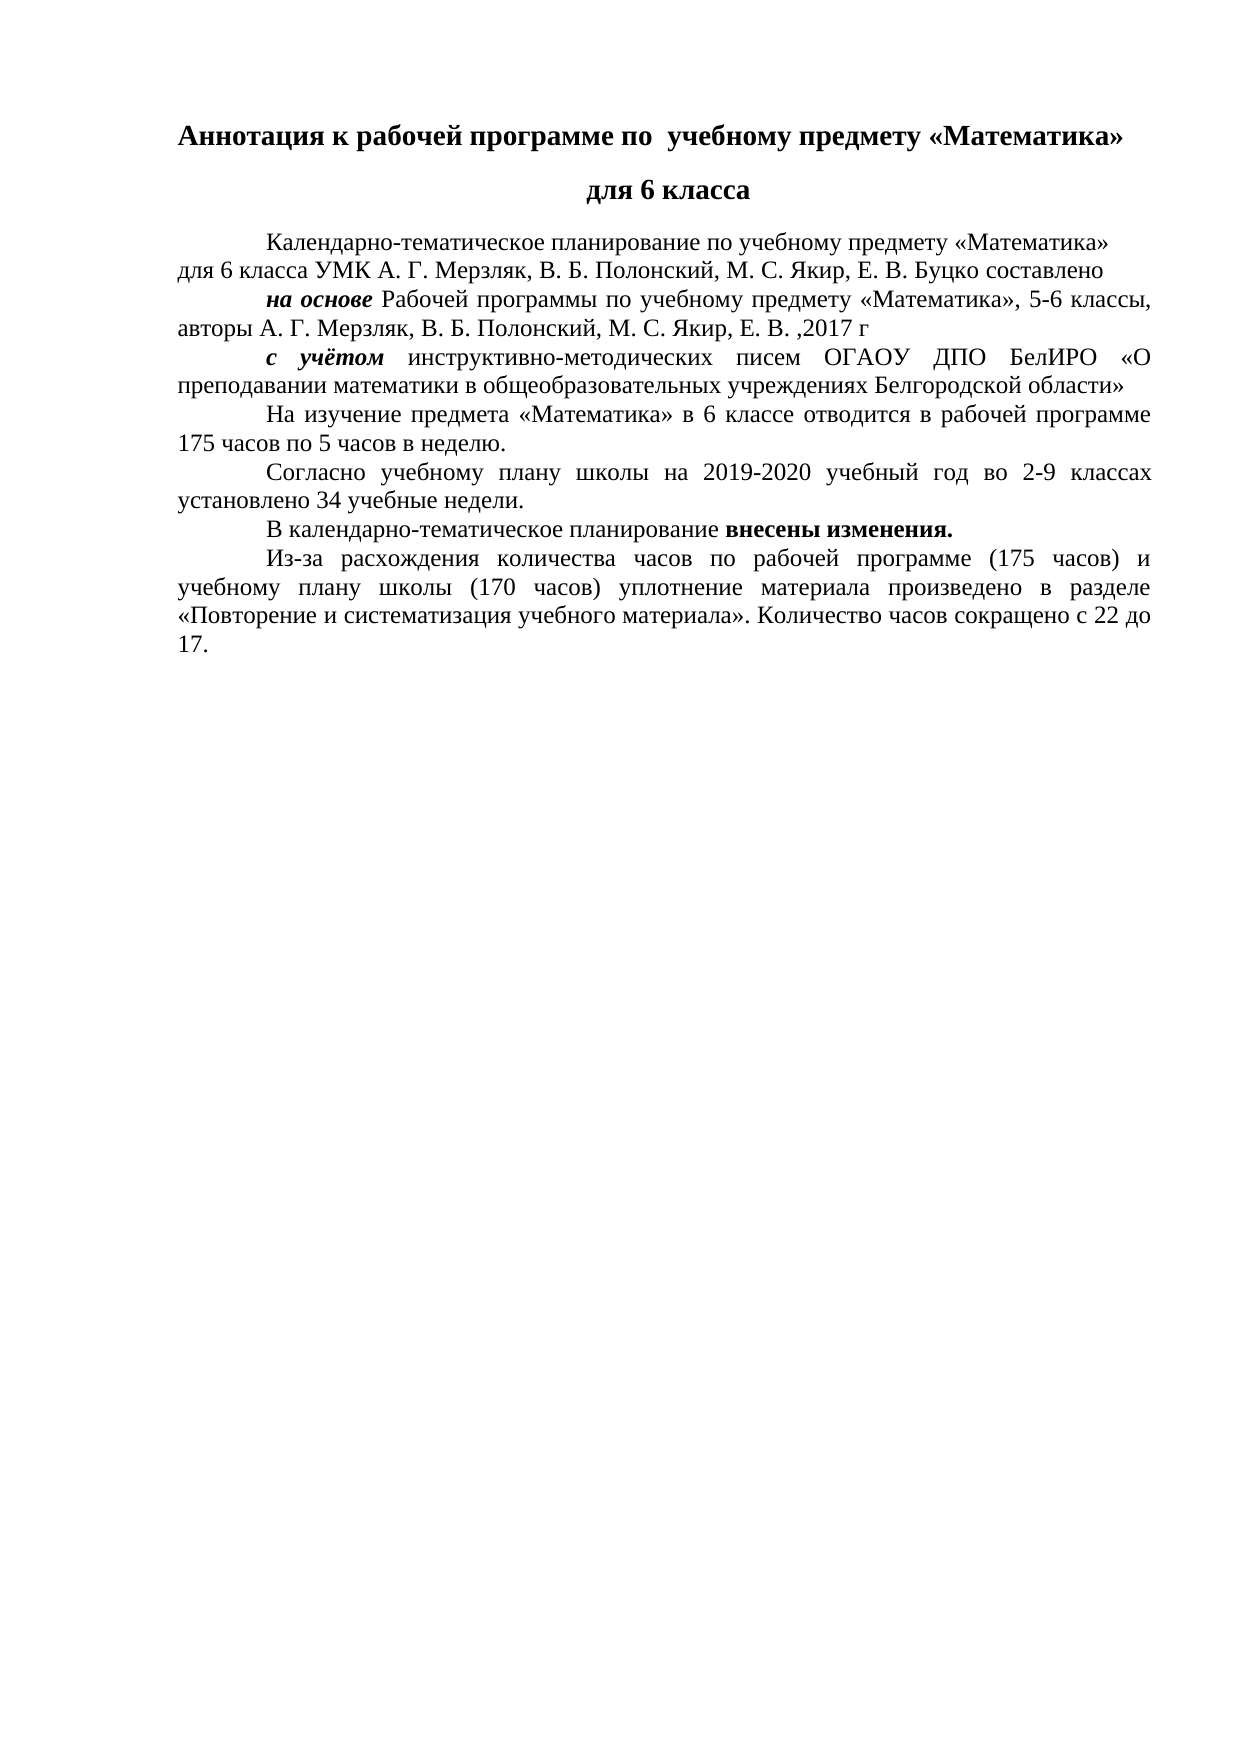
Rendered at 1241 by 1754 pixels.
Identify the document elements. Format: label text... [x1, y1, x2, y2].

text Календарно-тематическое планирование по учебному предмету «Математика» для 6 класса УМК А. Г. Мерзляк, В. Б. Полонский, М. С. Якир, Е. В. Буцко составлено [177, 227, 1152, 284]
text Аннотация к рабочей программе по учебному предмету «Математика» [177, 118, 1152, 152]
text для 6 класса [177, 172, 1152, 206]
text В календарно-тематическое планирование внесены изменения. [177, 514, 1152, 543]
text Согласно учебному плану школы на 2019-2020 учебный год во 2-9 классах установлено 34 учебные недели. [177, 457, 1153, 514]
text на основе Рабочей программы по учебному предмету «Математика», 5-6 классы, авторы А. Г. Мерзляк, В. Б. Полонский, М. С. Якир, Е. В. ,2017 г [177, 284, 1152, 342]
text с учётом инструктивно-методических писем ОГАОУ ДПО БелИРО «О преподавании математики в общеобразовательных учреждениях Белгородской области» [177, 342, 1152, 399]
text На изучение предмета «Математика» в 6 классе отводится в рабочей программе 175 часов по 5 часов в неделю. [177, 399, 1152, 457]
text Из-за расхождения количества часов по рабочей программе (175 часов) и учебному плану школы (170 часов) уплотнение материала произведено в разделе «Повторение и систематизация учебного материала». Количество часов сокращено с 22 до 17. [177, 543, 1152, 658]
